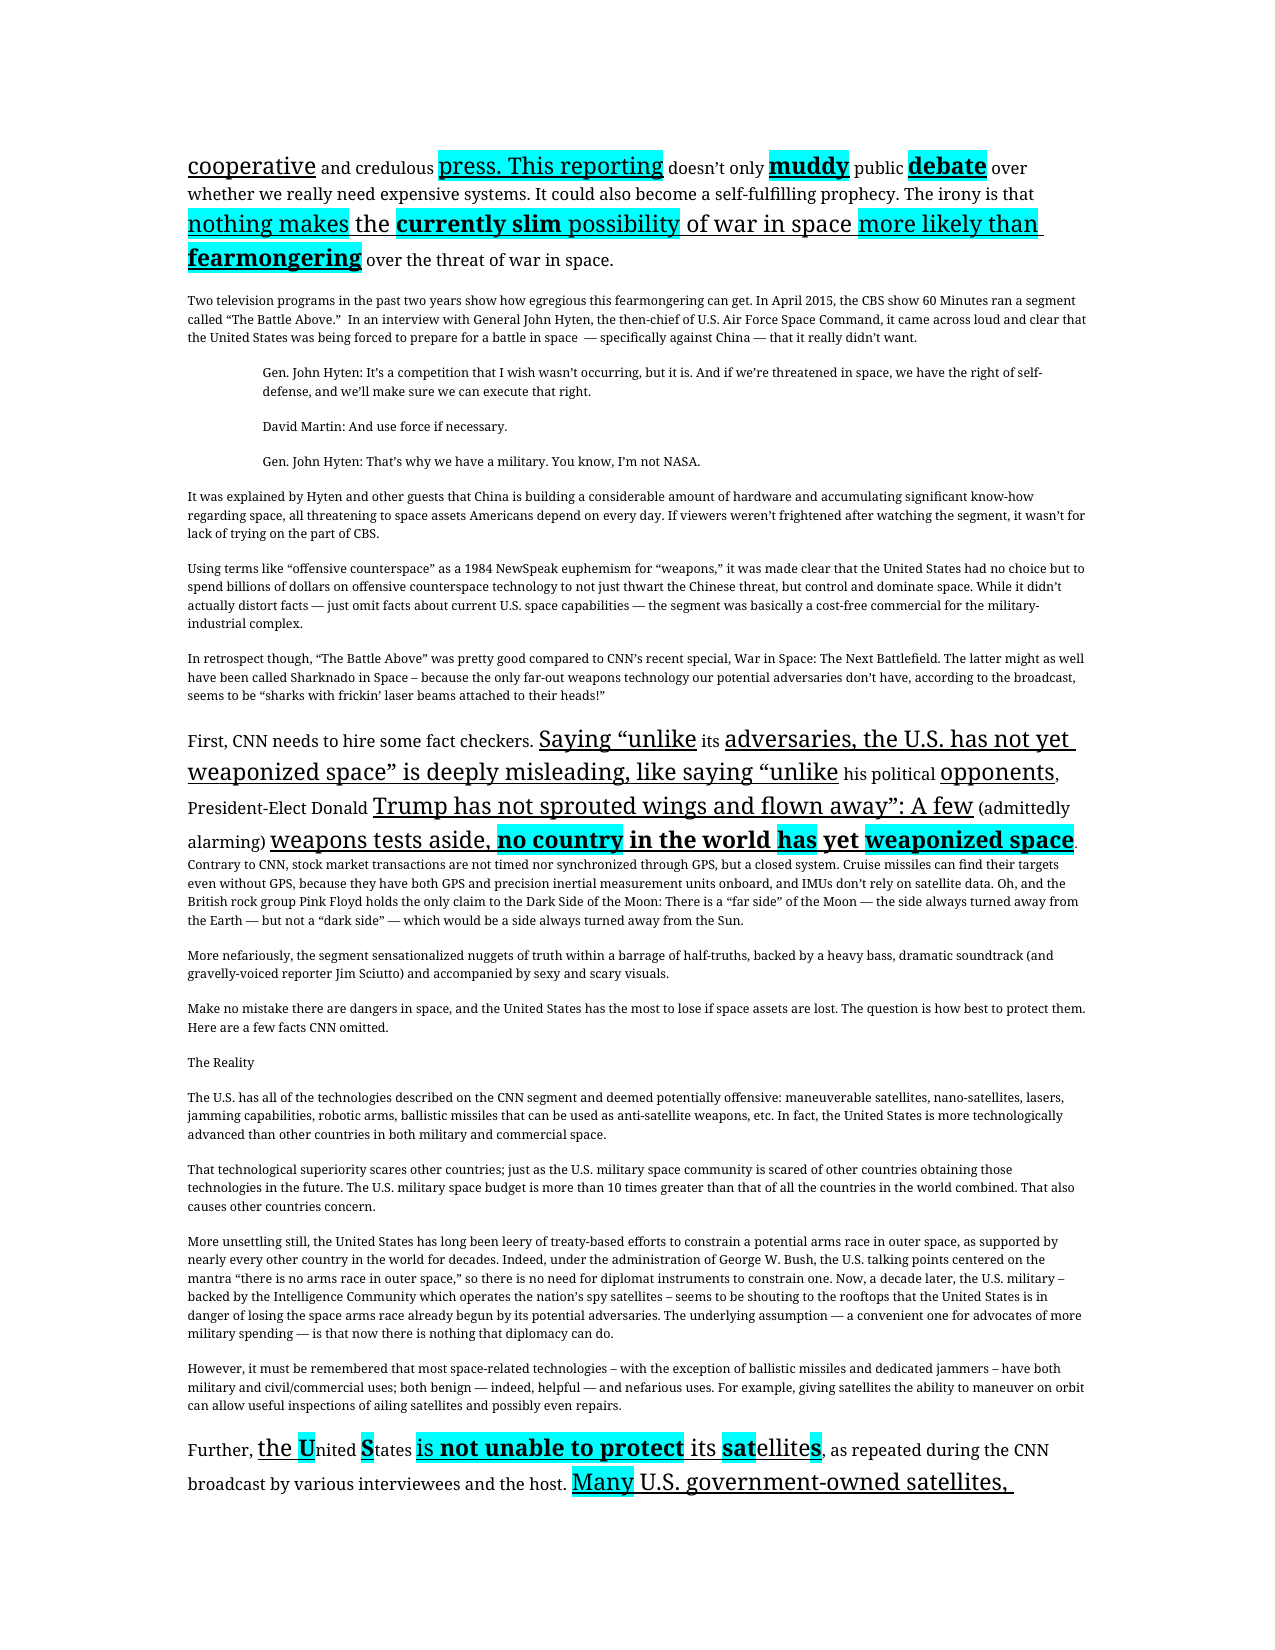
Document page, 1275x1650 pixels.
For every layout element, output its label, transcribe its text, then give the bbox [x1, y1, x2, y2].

text David Martin: And use force if necessary. [262, 418, 1087, 435]
text Make no mistake there are dangers in space, and the United States has the most to lose if space assets are lost. The question is how best to protect them. Here are a few facts CNN omitted. [187, 1000, 1087, 1036]
text Gen. John Hyten: It’s a competition that I wish wasn’t occurring, but it is. And if we’re threatened in space, we have the right of self-defense, and we’ll make sure we can execute that right. [262, 364, 1087, 400]
text That technological superiority scares other countries; just as the U.S. military space community is scared of other countries obtaining those technologies in the future. The U.S. military space budget is more than 10 times greater than that of all the countries in the world combined. That also causes other countries concern. [187, 1161, 1087, 1215]
text The U.S. has all of the technologies described on the CNN segment and deemed potentially offensive: maneuverable satellites, nano-satellites, lasers, jamming capabilities, robotic arms, ballistic missiles that can be used as anti-satellite weapons, etc. In fact, the United States is more technologically advanced than other countries in both military and commercial space. [187, 1089, 1087, 1143]
text In retrospect though, “The Battle Above” was pretty good compared to CNN’s recent special, War in Space: The Next Battlefield. The latter might as well have been called Sharknado in Space – because the only far-out weapons technology our potential adversaries don’t have, according to the broadcast, seems to be “sharks with frickin’ laser beams attached to their heads!” [187, 651, 1087, 704]
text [187, 150, 1087, 273]
text Gen. John Hyten: That’s why we have a military. You know, I’m not NASA. [262, 453, 1087, 470]
text The Reality [187, 1054, 1087, 1071]
text More unsettling still, the United States has long been leery of treaty-based efforts to constrain a potential arms race in outer space, as supported by nearly every other country in the world for decades. Indeed, under the administration of George W. Bush, the U.S. talking points centered on the mantra “there is no arms race in outer space,” so there is no need for diplomat instruments to constrain one. Now, a decade later, the U.S. military – backed by the Intelligence Community which operates the nation’s spy satellites – seems to be shouting to the rooftops that the United States is in danger of losing the space arms race already begun by its potential adversaries. The underlying assumption — a convenient one for advocates of more military spending — is that now there is nothing that diplomacy can do. [187, 1233, 1087, 1342]
text Two television programs in the past two years show how egregious this fearmongering can get. In April 2015, the CBS show 60 Minutes ran a segment called “The Battle Above.” In an interview with General John Hyten, the then-chief of U.S. Air Force Space Command, it came across loud and clear that the United States was being forced to prepare for a battle in space — specifically against China — that it really didn’t want. [187, 292, 1087, 346]
text More nefariously, the segment sensationalized nuggets of truth within a barrage of half-truths, backed by a heavy bass, dramatic soundtrack (and gravelly-voiced reporter Jim Sciutto) and accompanied by sexy and scary visuals. [187, 947, 1087, 982]
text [187, 1432, 1087, 1497]
text First, CNN needs to hire some fact checkers. Saying “unlike its adversaries, the U.S. has not yet weaponized space” is deeply misleading, like saying “unlike his political opponents, President-Elect Donald Trump has not sprouted wings and flown away”: A few (admittedly alarming) weapons tests aside, no country in the world has yet weaponized space. Contrary to CNN, stock market transactions are not timed nor synchronized through GPS, but a closed system. Cruise missiles can find their targets even without GPS, because they have both GPS and precision inertial measurement units onboard, and IMUs don’t rely on satellite data. Oh, and the British rock group Pink Floyd holds the only claim to the Dark Side of the Moon: There is a “far side” of the Moon — the side always turned away from the Earth — but not a “dark side” — which would be a side always turned away from the Sun. [187, 722, 1087, 929]
text Using terms like “offensive counterspace” as a 1984 NewSpeak euphemism for “weapons,” it was made clear that the United States had no choice but to spend billions of dollars on offensive counterspace technology to not just thwart the Chinese threat, but control and dominate space. While it didn’t actually distort facts — just omit facts about current U.S. space capabilities — the segment was basically a cost-free commercial for the military-industrial complex. [187, 560, 1087, 632]
text It was explained by Hyten and other guests that China is building a considerable amount of hardware and accumulating significant know-how regarding space, all threatening to space assets Americans depend on every day. If viewers weren’t frightened after watching the segment, it wasn’t for lack of trying on the part of CBS. [187, 488, 1087, 542]
text However, it must be remembered that most space-related technologies – with the exception of ballistic missiles and dedicated jammers – have both military and civil/commercial uses; both benign — indeed, helpful — and nefarious uses. For example, giving satellites the ability to maneuver on orbit can allow useful inspections of ailing satellites and possibly even repairs. [187, 1360, 1087, 1414]
